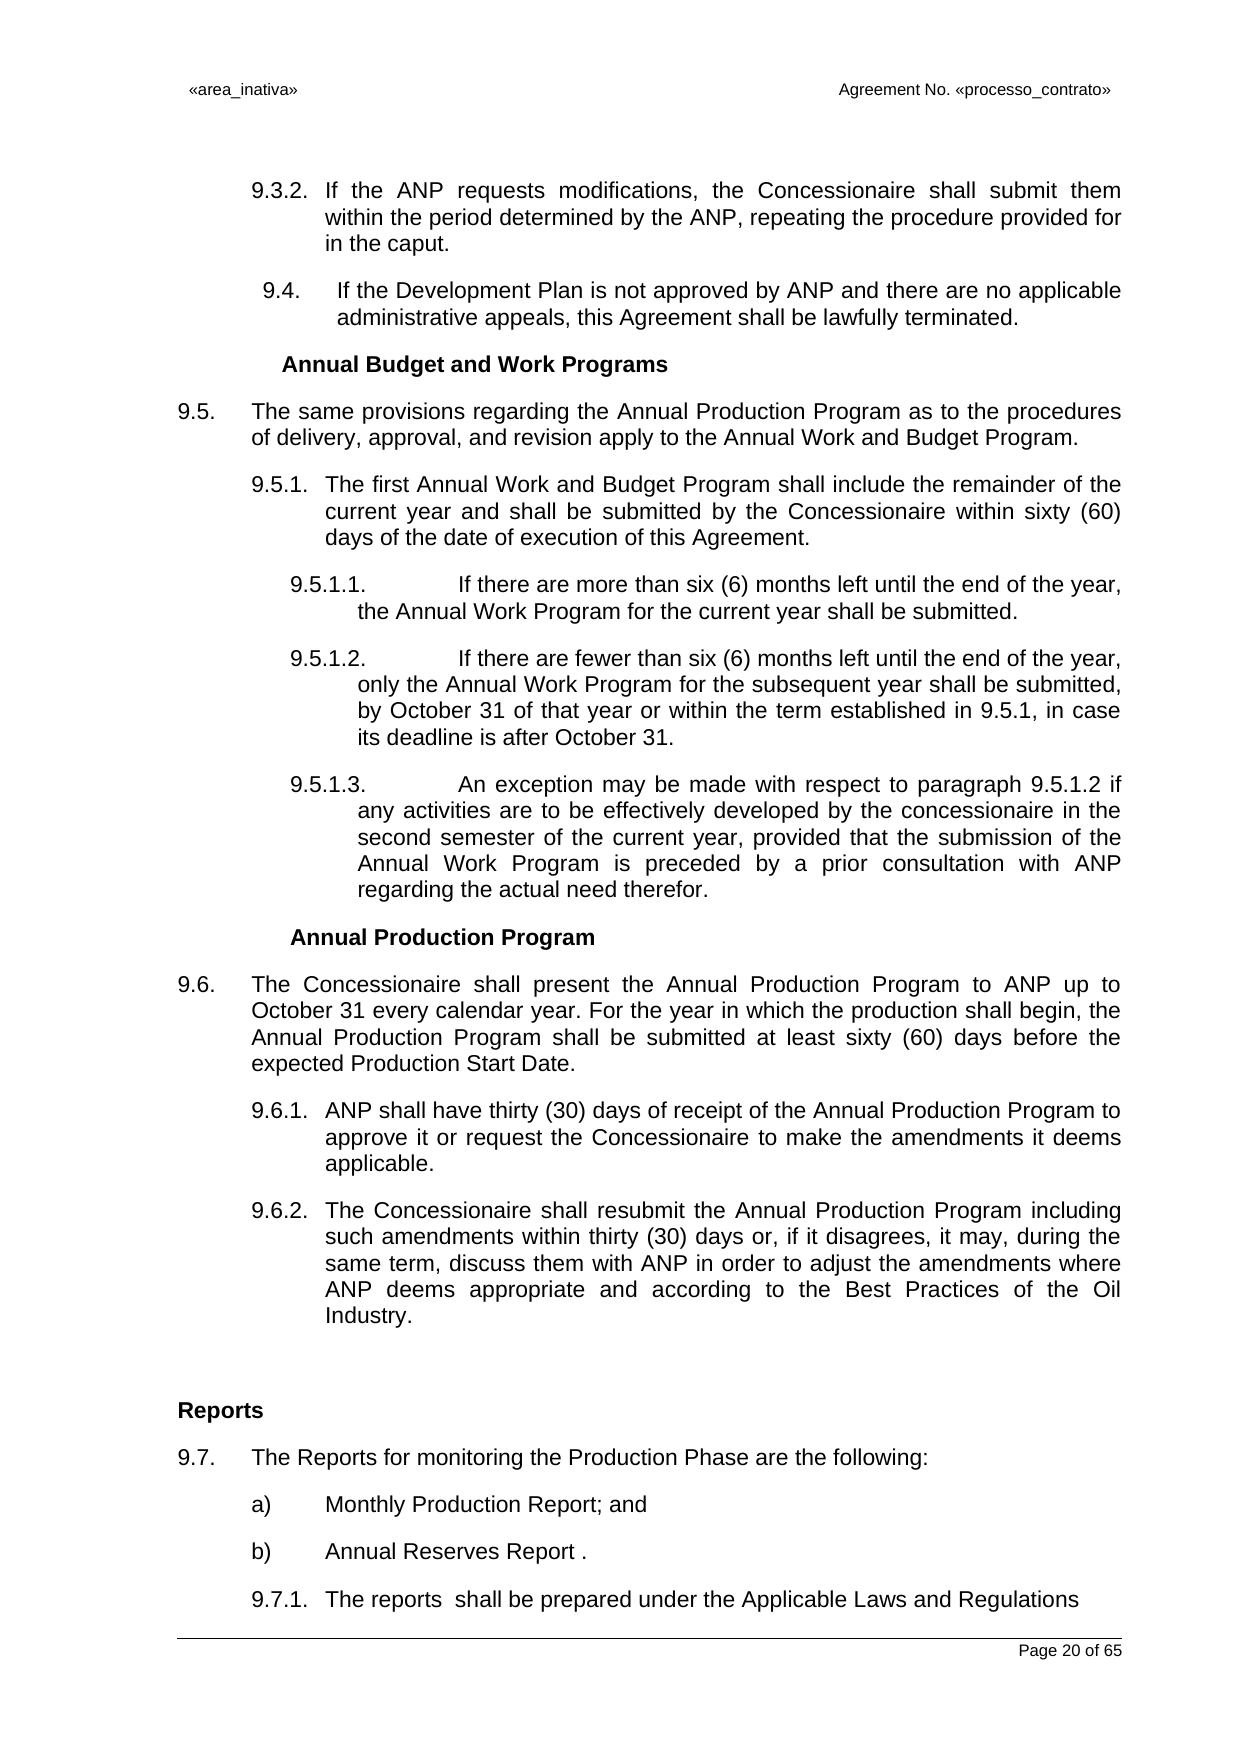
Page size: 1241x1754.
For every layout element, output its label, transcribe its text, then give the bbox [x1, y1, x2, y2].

text Reports [177, 1397, 1122, 1423]
text The Concessionaire shall present the Annual Production Program to ANP up to October 31 every calendar year. For the year in which the production shall begin, the Annual Production Program shall be submitted at least sixty (60) days before the expected Production Start Date. [177, 971, 1122, 1076]
text The reports shall be prepared under the Applicable Laws and Regulations [251, 1586, 1122, 1612]
text The first Annual Work and Budget Program shall include the remainder of the current year and shall be submitted by the Concessionaire within sixty (60) days of the date of execution of this Agreement. [251, 471, 1122, 550]
text The same provisions regarding the Annual Production Program as to the procedures of delivery, approval, and revision apply to the Annual Work and Budget Program. [177, 398, 1122, 451]
text An exception may be made with respect to paragraph 9.5.1.2 if any activities are to be effectively developed by the concessionaire in the second semester of the current year, provided that the submission of the Annual Work Program is preceded by a prior consultation with ANP regarding the actual need therefor. [290, 771, 1122, 903]
text If the Development Plan is not approved by ANP and there are no applicable administrative appeals, this Agreement shall be lawfully terminated. [262, 277, 1122, 330]
text If there are more than six (6) months left until the end of the year, the Annual Work Program for the current year shall be submitted. [290, 571, 1122, 624]
text If there are fewer than six (6) months left until the end of the year, only the Annual Work Program for the subsequent year shall be submitted, by October 31 of that year or within the term established in 9.5.1, in case its deadline is after October 31. [290, 645, 1122, 750]
list Annual Reserves Report . [251, 1538, 1122, 1565]
list Monthly Production Report; and [251, 1491, 1122, 1517]
list Annual Budget and Work Programs [281, 351, 1122, 377]
text The Reports for monitoring the Production Phase are the following: [177, 1444, 1122, 1470]
list Annual Production Program [290, 924, 1122, 950]
text ANP shall have thirty (30) days of receipt of the Annual Production Program to approve it or request the Concessionaire to make the amendments it deems applicable. [251, 1097, 1122, 1176]
text If the ANP requests modifications, the Concessionaire shall submit them within the period determined by the ANP, repeating the procedure provided for in the caput. [251, 177, 1122, 256]
text The Concessionaire shall resubmit the Annual Production Program including such amendments within thirty (30) days or, if it disagrees, it may, during the same term, discuss them with ANP in order to adjust the amendments where ANP deems appropriate and according to the Best Practices of the Oil Industry. [251, 1197, 1122, 1329]
